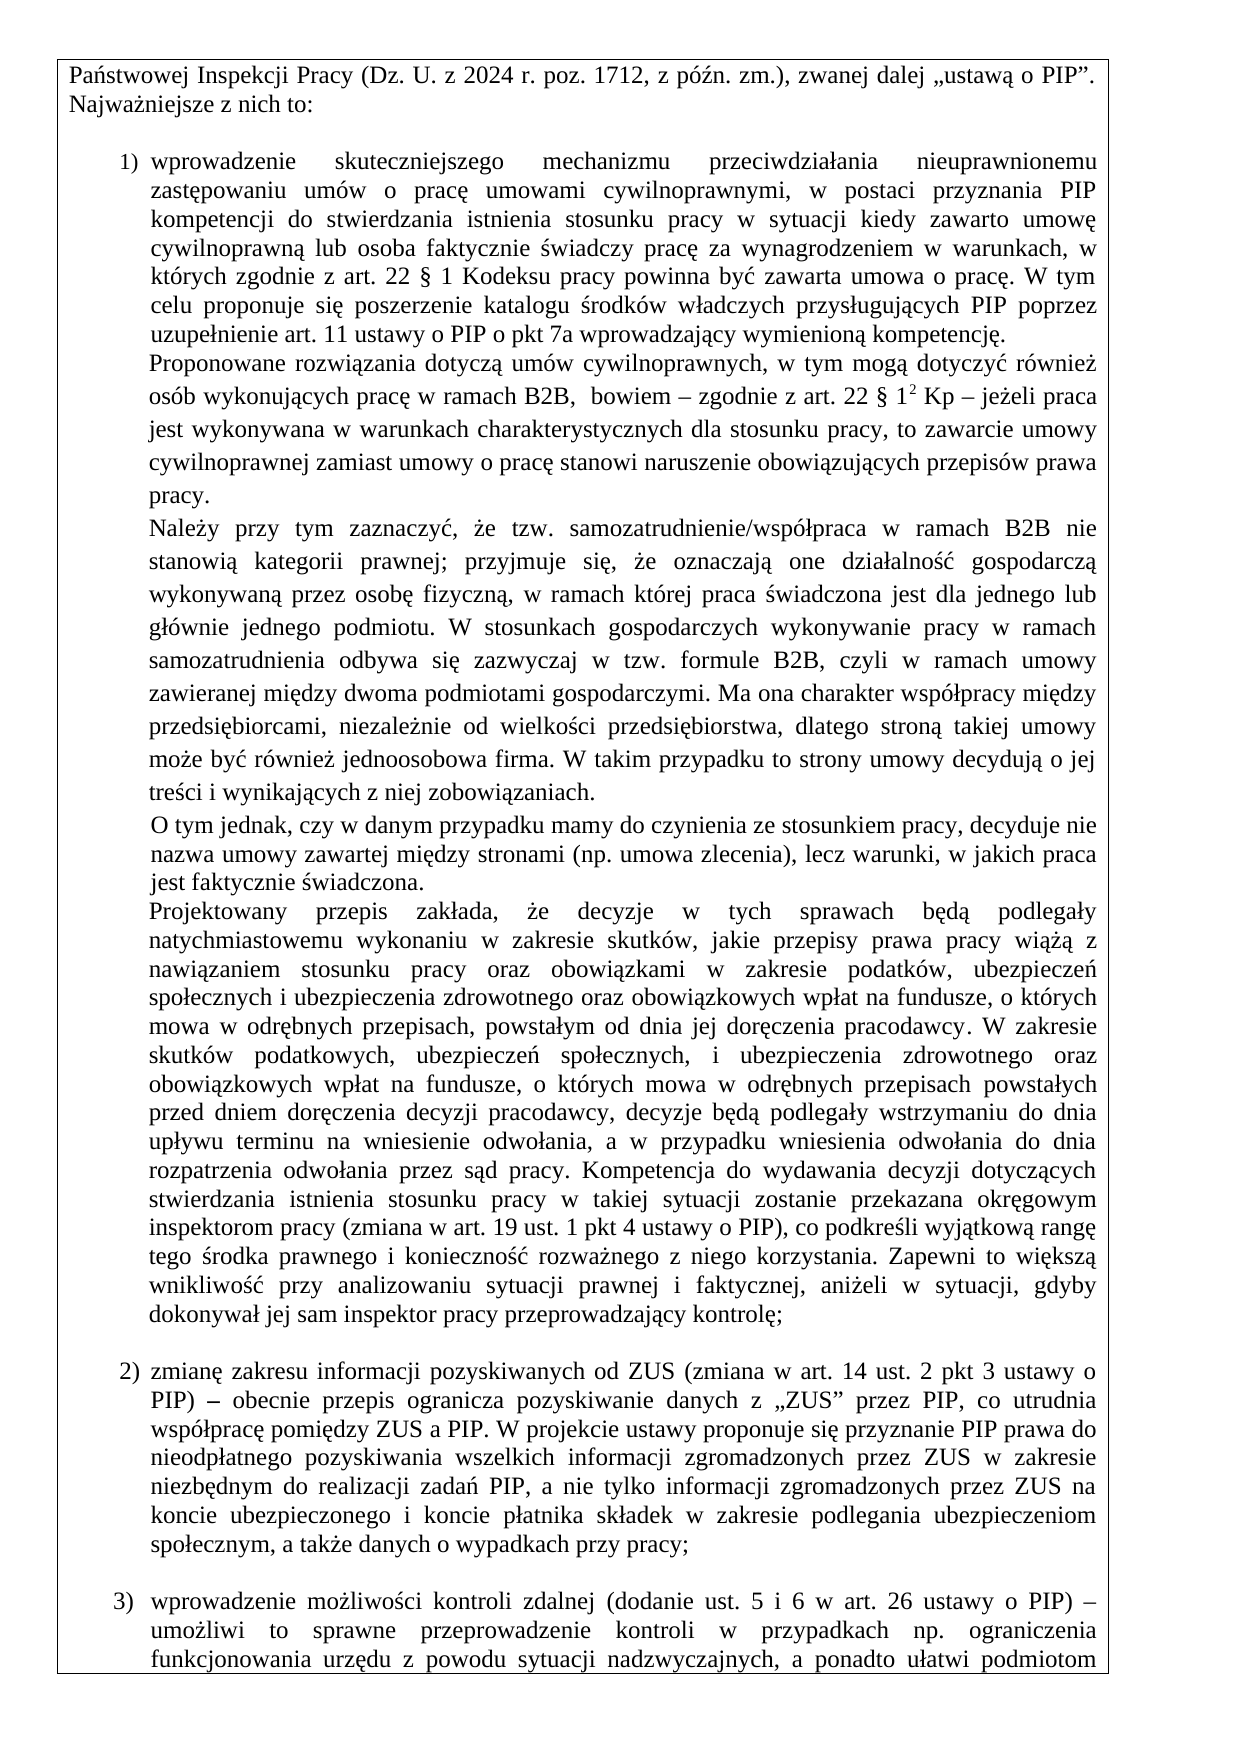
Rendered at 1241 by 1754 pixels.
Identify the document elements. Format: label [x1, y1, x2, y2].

table_cell [58, 60, 1108, 1672]
